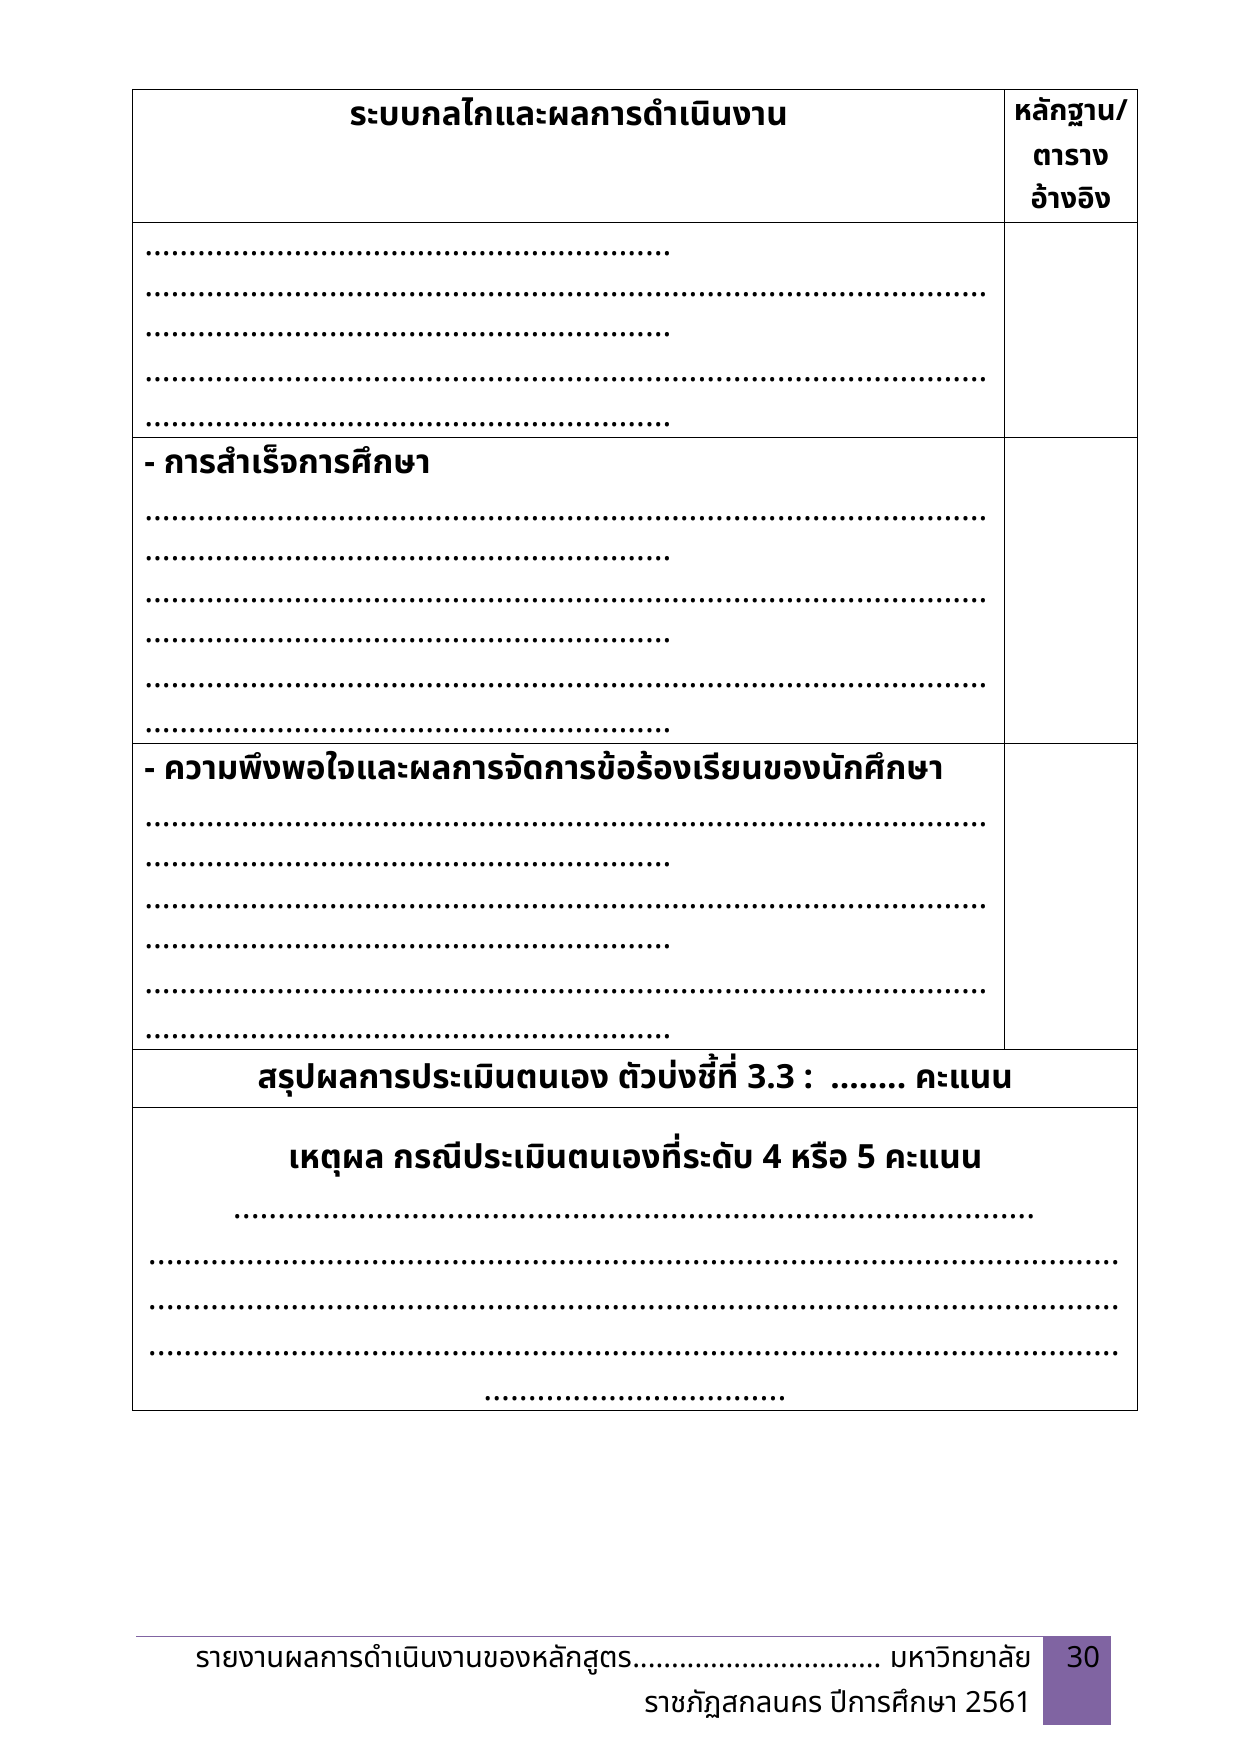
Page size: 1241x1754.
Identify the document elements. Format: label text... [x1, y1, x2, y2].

table_header หลักฐาน/ ตารางอ้างอิง [1005, 90, 1137, 222]
table_cell เหตุผล กรณีประเมินตนเองที่ระดับ 4 หรือ 5 คะแนน .......................................................................................... ......................................................................................................................................................................................................................................................................................................................................................................... [133, 1108, 1137, 1410]
table_header ระบบกลไกและผลการดำเนินงาน [133, 90, 1004, 222]
table_cell - การสำเร็จการศึกษา ………………………………………………………………………………………………………………………………………… ………………………………………………………………………………………………………………………………………… ………………………………………………………………………………………………………………………………………… [133, 438, 1004, 743]
table_cell [1005, 438, 1137, 743]
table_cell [133, 223, 1004, 437]
table_cell [1005, 744, 1137, 1049]
table_cell [1005, 223, 1137, 437]
table_cell สรุปผลการประเมินตนเอง ตัวบ่งชี้ที่ 3.3 : …….. คะแนน [133, 1050, 1137, 1107]
table_cell - ความพึงพอใจและผลการจัดการข้อร้องเรียนของนักศึกษา ………………………………………………………………………………………………………………………………………… ………………………………………………………………………………………………………………………………………… ………………………………………………………………………………………………………………………………………… [133, 744, 1004, 1049]
